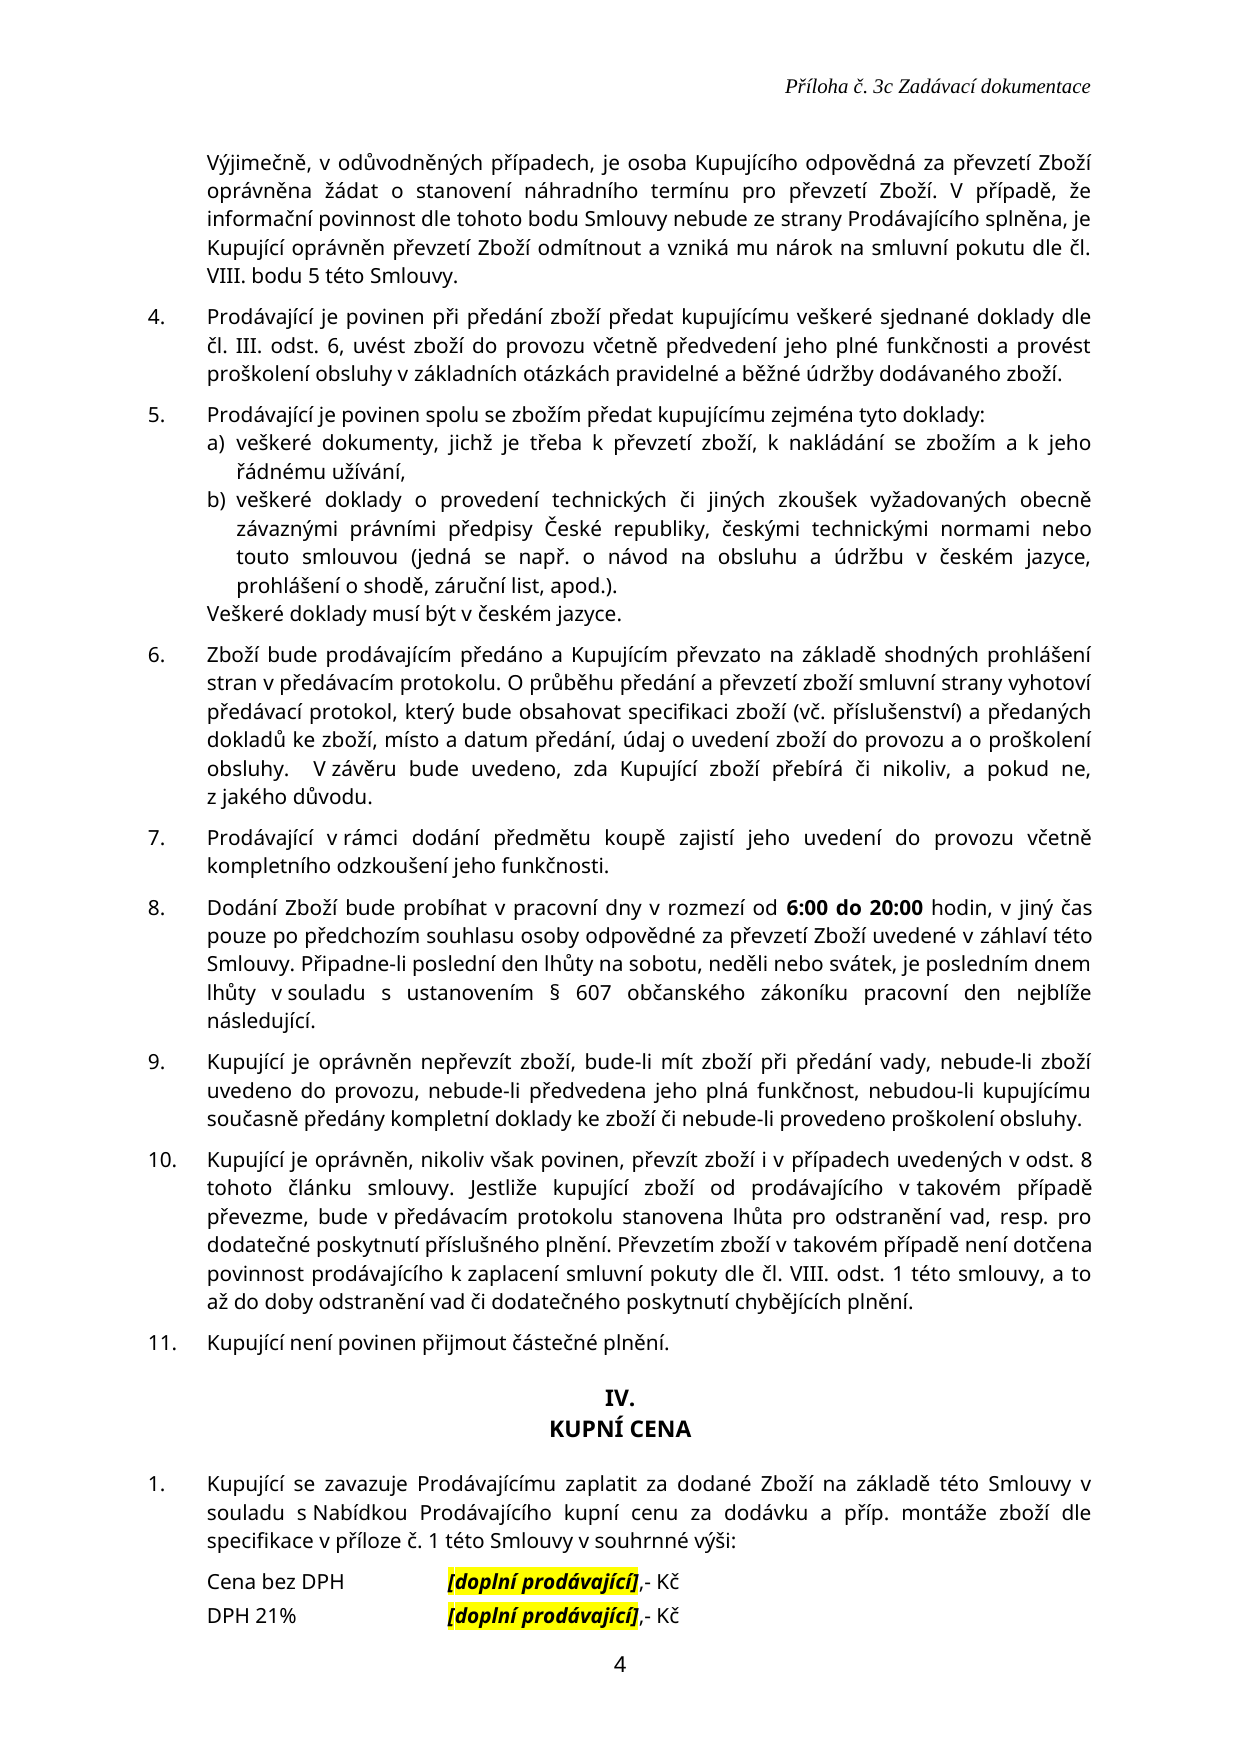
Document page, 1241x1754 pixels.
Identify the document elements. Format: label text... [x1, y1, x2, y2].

text DPH 21% [doplní prodávající],- Kč [207, 1602, 448, 1630]
text DPH 21% [doplní prodávající],- Kč [638, 1602, 1093, 1630]
list Prodávající je povinen při předání zboží předat kupujícímu veškeré sjednané doklady dle čl. III. odst. 6, uvést zboží do provozu včetně předvedení jeho plné funkčnosti a provést proškolení obsluhy v základních otázkách pravidelné a běžné údržby dodávaného zboží. [148, 302, 1093, 388]
list veškeré dokumenty, jichž je třeba k převzetí zboží, k nakládání se zbožím a k jeho řádnému užívání, [207, 428, 1093, 485]
text Cena bez DPH [doplní prodávající],- Kč [638, 1567, 1093, 1595]
list Kupující se zavazuje Prodávajícímu zaplatit za dodané Zboží na základě této Smlouvy v souladu s Nabídkou Prodávajícího kupní cenu za dodávku a příp. montáže zboží dle specifikace v příloze č. 1 této Smlouvy v souhrnné výši: [148, 1469, 1093, 1554]
list Kupující není povinen přijmout částečné plnění. [148, 1328, 1093, 1357]
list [148, 148, 1093, 290]
list Zboží bude prodávajícím předáno a Kupujícím převzato na základě shodných prohlášení stran v předávacím protokolu. O průběhu předání a převzetí zboží smluvní strany vyhotoví předávací protokol, který bude obsahovat specifikaci zboží (vč. příslušenství) a předaných dokladů ke zboží, místo a datum předání, údaj o uvedení zboží do provozu a o proškolení obsluhy. V závěru bude uvedeno, zda Kupující zboží přebírá či nikoliv, a pokud ne, z jakého důvodu. [148, 640, 1093, 811]
text IV. [148, 1382, 1093, 1413]
text Cena bez DPH [doplní prodávající],- Kč [207, 1567, 448, 1595]
list Kupující je oprávněn nepřevzít zboží, bude-li mít zboží při předání vady, nebude-li zboží uvedeno do provozu, nebude-li předvedena jeho plná funkčnost, nebudou-li kupujícímu současně předány kompletní doklady ke zboží či nebude-li provedeno proškolení obsluhy. [148, 1047, 1093, 1133]
text Veškeré doklady musí být v českém jazyce. [207, 599, 1093, 628]
list Kupující je oprávněn, nikoliv však povinen, převzít zboží i v případech uvedených v odst. 8 tohoto článku smlouvy. Jestliže kupující zboží od prodávajícího v takovém případě převezme, bude v předávacím protokolu stanovena lhůta pro odstranění vad, resp. pro dodatečné poskytnutí příslušného plnění. Převzetím zboží v takovém případě není dotčena povinnost prodávajícího k zaplacení smluvní pokuty dle čl. VIII. odst. 1 této smlouvy, a to až do doby odstranění vad či dodatečného poskytnutí chybějících plnění. [148, 1145, 1093, 1316]
list veškeré doklady o provedení technických či jiných zkoušek vyžadovaných obecně závaznými právními předpisy České republiky, českými technickými normami nebo touto smlouvou (jedná se např. o návod na obsluhu a údržbu v českém jazyce, prohlášení o shodě, záruční list, apod.). [207, 485, 1093, 599]
text KUPNÍ CENA [148, 1413, 1093, 1444]
list Dodání Zboží bude probíhat v pracovní dny v rozmezí od 6:00 do 20:00 hodin, v jiný čas pouze po předchozím souhlasu osoby odpovědné za převzetí Zboží uvedené v záhlaví této Smlouvy. Připadne-li poslední den lhůty na sobotu, neděli nebo svátek, je posledním dnem lhůty v souladu s ustanovením § 607 občanského zákoníku pracovní den nejblíže následující. [148, 893, 1093, 1035]
list Prodávající v rámci dodání předmětu koupě zajistí jeho uvedení do provozu včetně kompletního odzkoušení jeho funkčnosti. [148, 823, 1093, 880]
list Prodávající je povinen spolu se zbožím předat kupujícímu zejména tyto doklady: [148, 400, 1093, 428]
